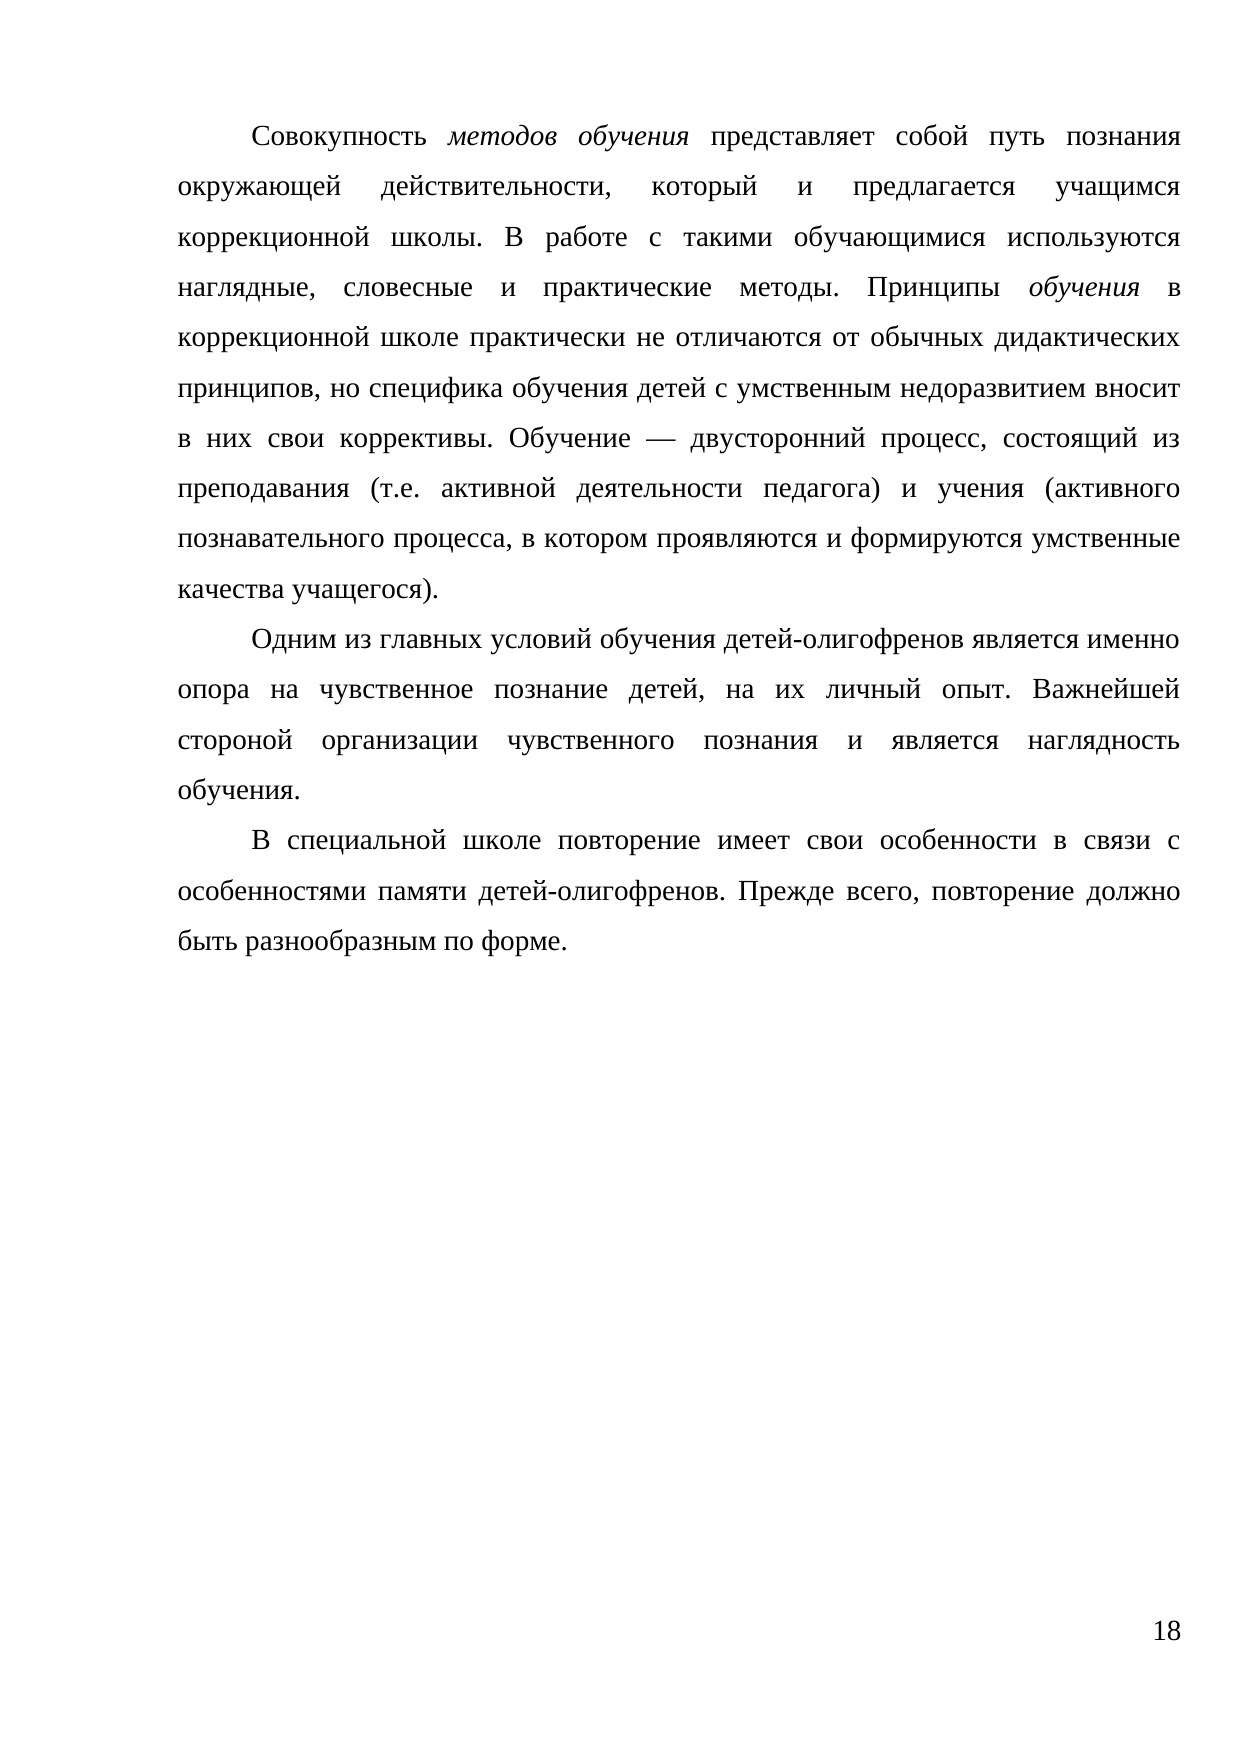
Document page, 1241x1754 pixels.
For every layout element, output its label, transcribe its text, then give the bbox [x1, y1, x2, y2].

text Одним из главных условий обучения детей-олигофренов является именно опора на чувственное познание детей, на их личный опыт. Важнейшей стороной организации чувственного познания и является наглядность обучения. [177, 621, 1181, 806]
text В специальной школе повторение имеет свои особенности в связи с особенностями памяти детей-олигофренов. Прежде всего, повторение должно быть разнообразным по форме. [177, 822, 1181, 957]
text Совокупность методов обучения представляет собой путь познания окружающей действительности, который и предлагается учащимся коррекционной школы. В работе с такими обучающимися используются наглядные, словесные и практические методы. Принципы обучения в коррекционной школе практически не отличаются от обычных дидактических принципов, но специфика обучения детей с умственным недоразвитием вносит в них свои коррективы. Обучение — двусторонний процесс, состоящий из преподавания (т.е. активной деятельности педагога) и учения (активного познавательного процесса, в котором проявляются и формируются умственные качества учащегося). [177, 118, 1181, 604]
